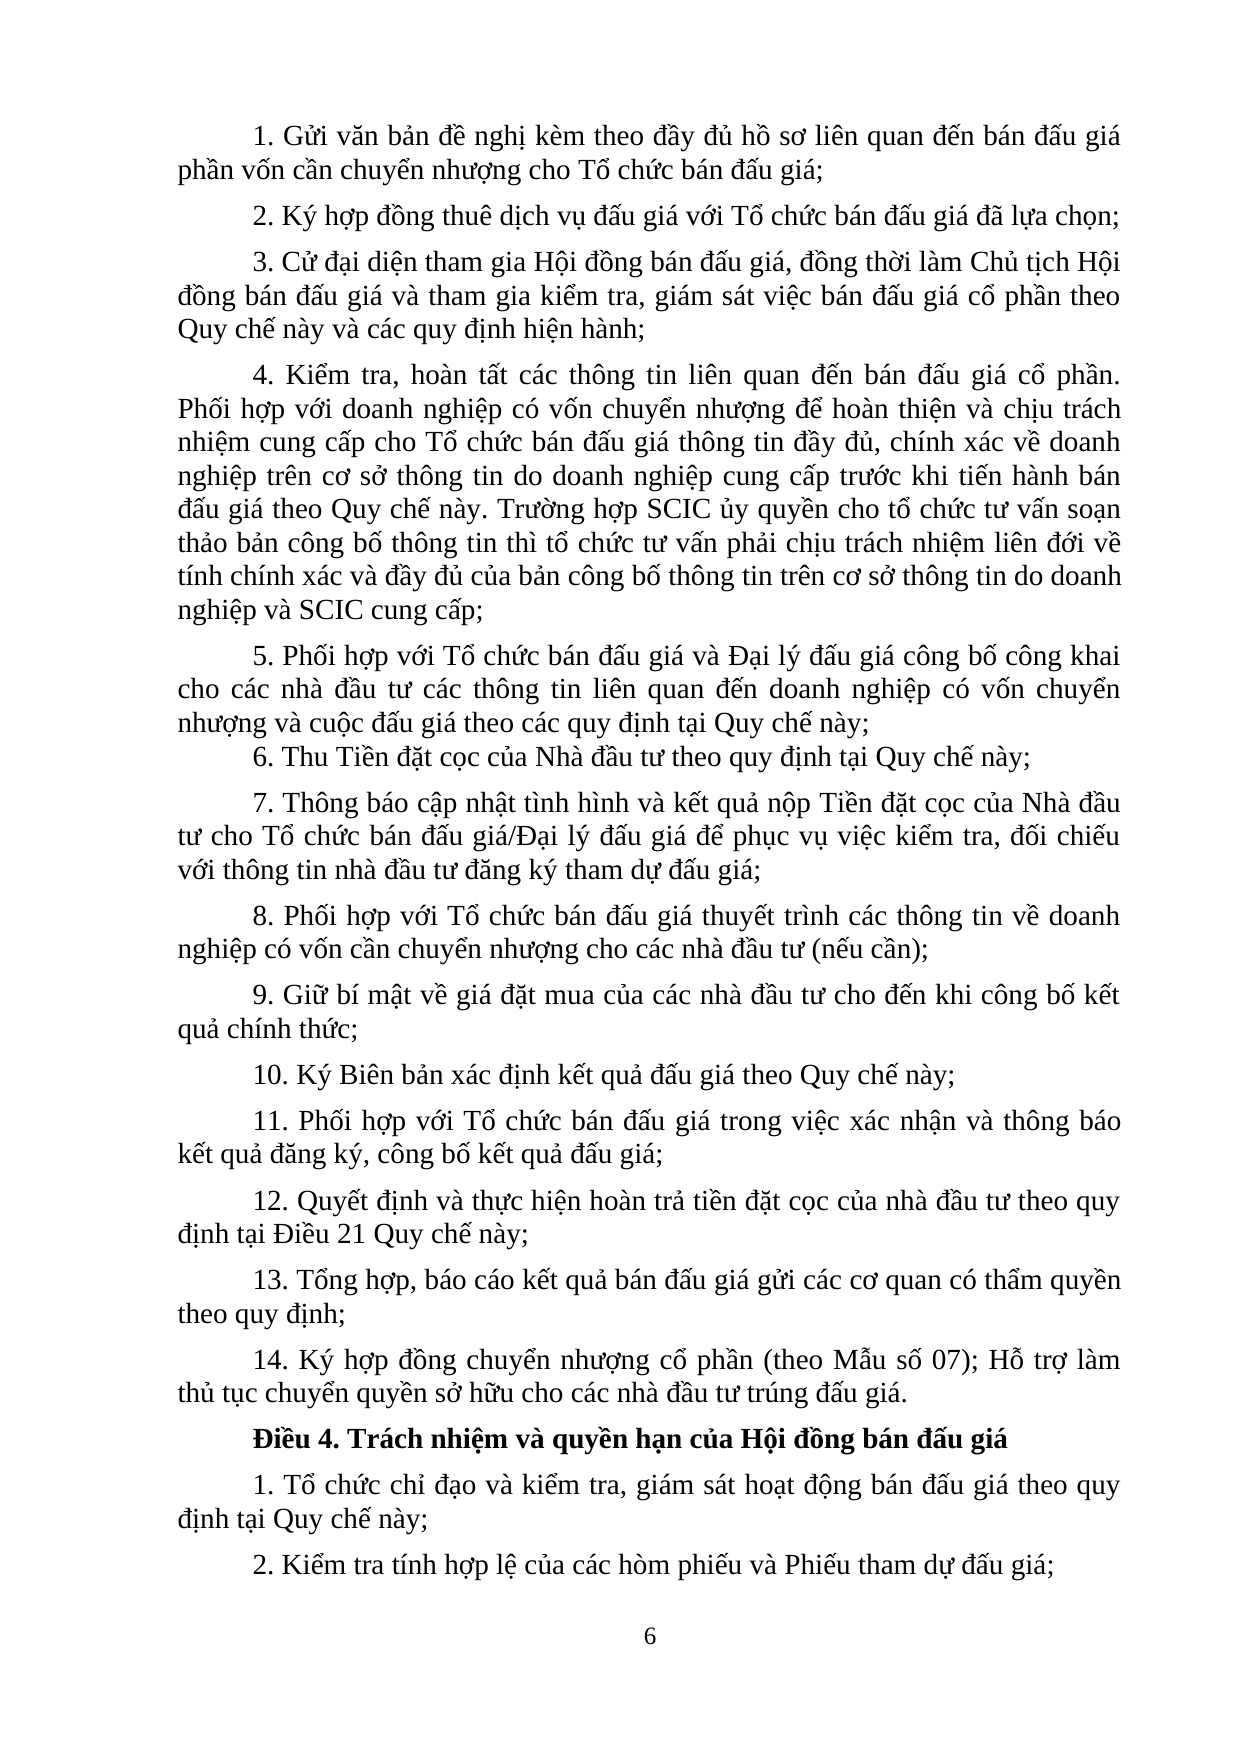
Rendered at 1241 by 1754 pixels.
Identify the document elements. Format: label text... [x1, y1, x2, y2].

text Điều 4. Trách nhiệm và quyền hạn của Hội đồng bán đấu giá [177, 1421, 1122, 1455]
text 9. Giữ bí mật về giá đặt mua của các nhà đầu tư cho đến khi công bố kết quả chính thức; [177, 977, 1122, 1044]
text 6. Thu Tiền đặt cọc của Nhà đầu tư theo quy định tại Quy chế này; [177, 739, 1122, 772]
text 4. Kiểm tra, hoàn tất các thông tin liên quan đến bán đấu giá cổ phần. Phối hợp với doanh nghiệp có vốn chuyển nhượng để hoàn thiện và chịu trách nhiệm cung cấp cho Tổ chức bán đấu giá thông tin đầy đủ, chính xác về doanh nghiệp trên cơ sở thông tin do doanh nghiệp cung cấp trước khi tiến hành bán đấu giá theo Quy chế này. Trường hợp SCIC ủy quyền cho tổ chức tư vấn soạn thảo bản công bố thông tin thì tổ chức tư vấn phải chịu trách nhiệm liên đới về tính chính xác và đầy đủ của bản công bố thông tin trên cơ sở thông tin do doanh nghiệp và SCIC cung cấp; [177, 357, 1122, 626]
text 12. Quyết định và thực hiện hoàn trả tiền đặt cọc của nhà đầu tư theo quy định tại Điều 21 Quy chế này; [177, 1183, 1122, 1250]
text 2. Ký hợp đồng thuê dịch vụ đấu giá với Tổ chức bán đấu giá đã lựa chọn; [177, 198, 1122, 232]
text 1. Tổ chức chỉ đạo và kiểm tra, giám sát hoạt động bán đấu giá theo quy định tại Quy chế này; [177, 1467, 1122, 1534]
text 13. Tổng hợp, báo cáo kết quả bán đấu giá gửi các cơ quan có thẩm quyền theo quy định; [177, 1262, 1122, 1329]
text 10. Ký Biên bản xác định kết quả đấu giá theo Quy chế này; [177, 1057, 1122, 1091]
text 11. Phối hợp với Tổ chức bán đấu giá trong việc xác nhận và thông báo kết quả đăng ký, công bố kết quả đấu giá; [177, 1103, 1122, 1170]
text 5. Phối hợp với Tổ chức bán đấu giá và Đại lý đấu giá công bố công khai cho các nhà đầu tư các thông tin liên quan đến doanh nghiệp có vốn chuyển nhượng và cuộc đấu giá theo các quy định tại Quy chế này; [177, 638, 1122, 739]
text 2. Kiểm tra tính hợp lệ của các hòm phiếu và Phiếu tham dự đấu giá; [177, 1547, 1122, 1581]
text 3. Cử đại diện tham gia Hội đồng bán đấu giá, đồng thời làm Chủ tịch Hội đồng bán đấu giá và tham gia kiểm tra, giám sát việc bán đấu giá cổ phần theo Quy chế này và các quy định hiện hành; [177, 244, 1122, 345]
text 1. Gửi văn bản đề nghị kèm theo đầy đủ hồ sơ liên quan đến bán đấu giá phần vốn cần chuyển nhượng cho Tổ chức bán đấu giá; [177, 118, 1122, 186]
text 8. Phối hợp với Tổ chức bán đấu giá thuyết trình các thông tin về doanh nghiệp có vốn cần chuyển nhượng cho các nhà đầu tư (nếu cần); [177, 898, 1122, 965]
text 7. Thông báo cập nhật tình hình và kết quả nộp Tiền đặt cọc của Nhà đầu tư cho Tổ chức bán đấu giá/Đại lý đấu giá để phục vụ việc kiểm tra, đối chiếu với thông tin nhà đầu tư đăng ký tham dự đấu giá; [177, 785, 1122, 885]
text 14. Ký hợp đồng chuyển nhượng cổ phần (theo Mẫu số 07); Hỗ trợ làm thủ tục chuyển quyền sở hữu cho các nhà đầu tư trúng đấu giá. [177, 1342, 1122, 1409]
